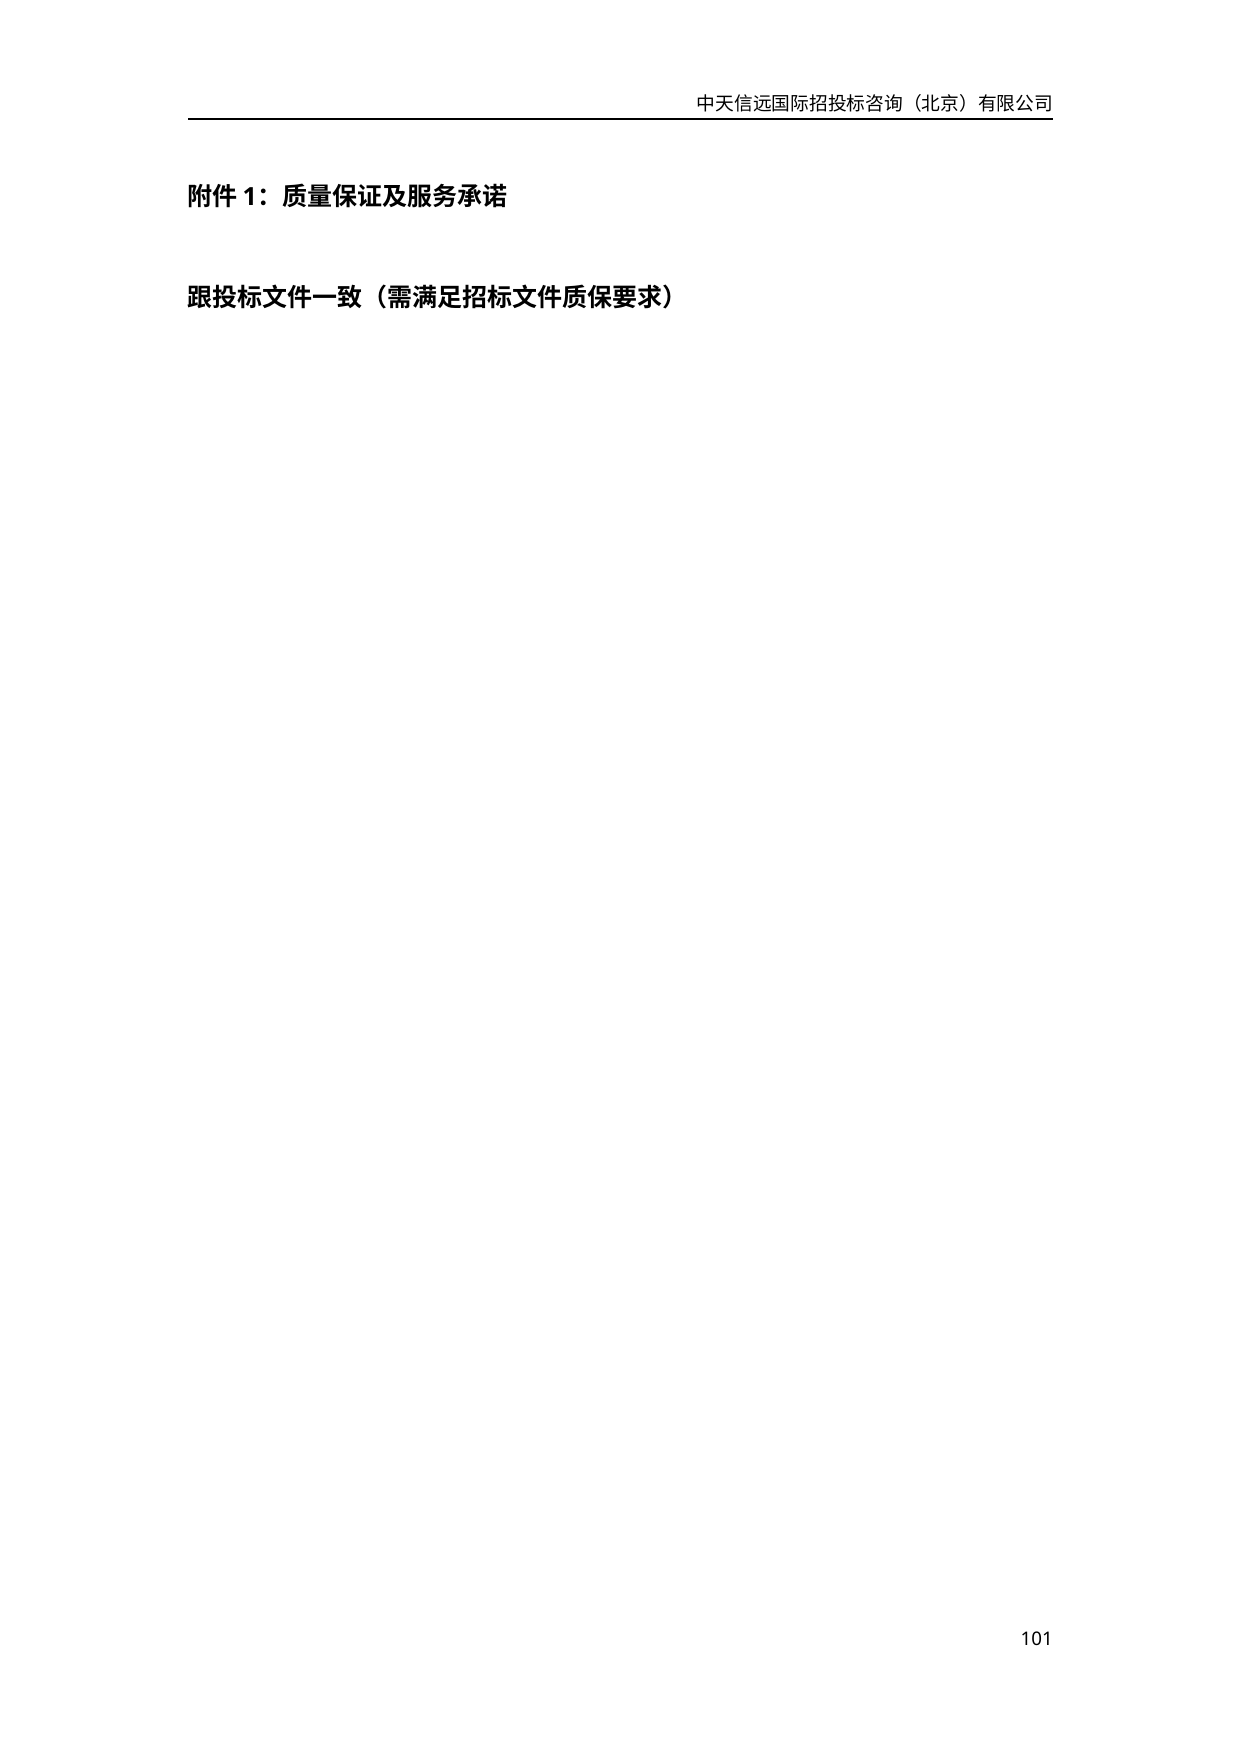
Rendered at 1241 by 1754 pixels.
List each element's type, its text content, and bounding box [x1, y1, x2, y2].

text 附件1：质量保证及服务承诺 [187, 162, 1053, 227]
text 跟投标文件一致（需满足招标文件质保要求） [187, 263, 1053, 328]
